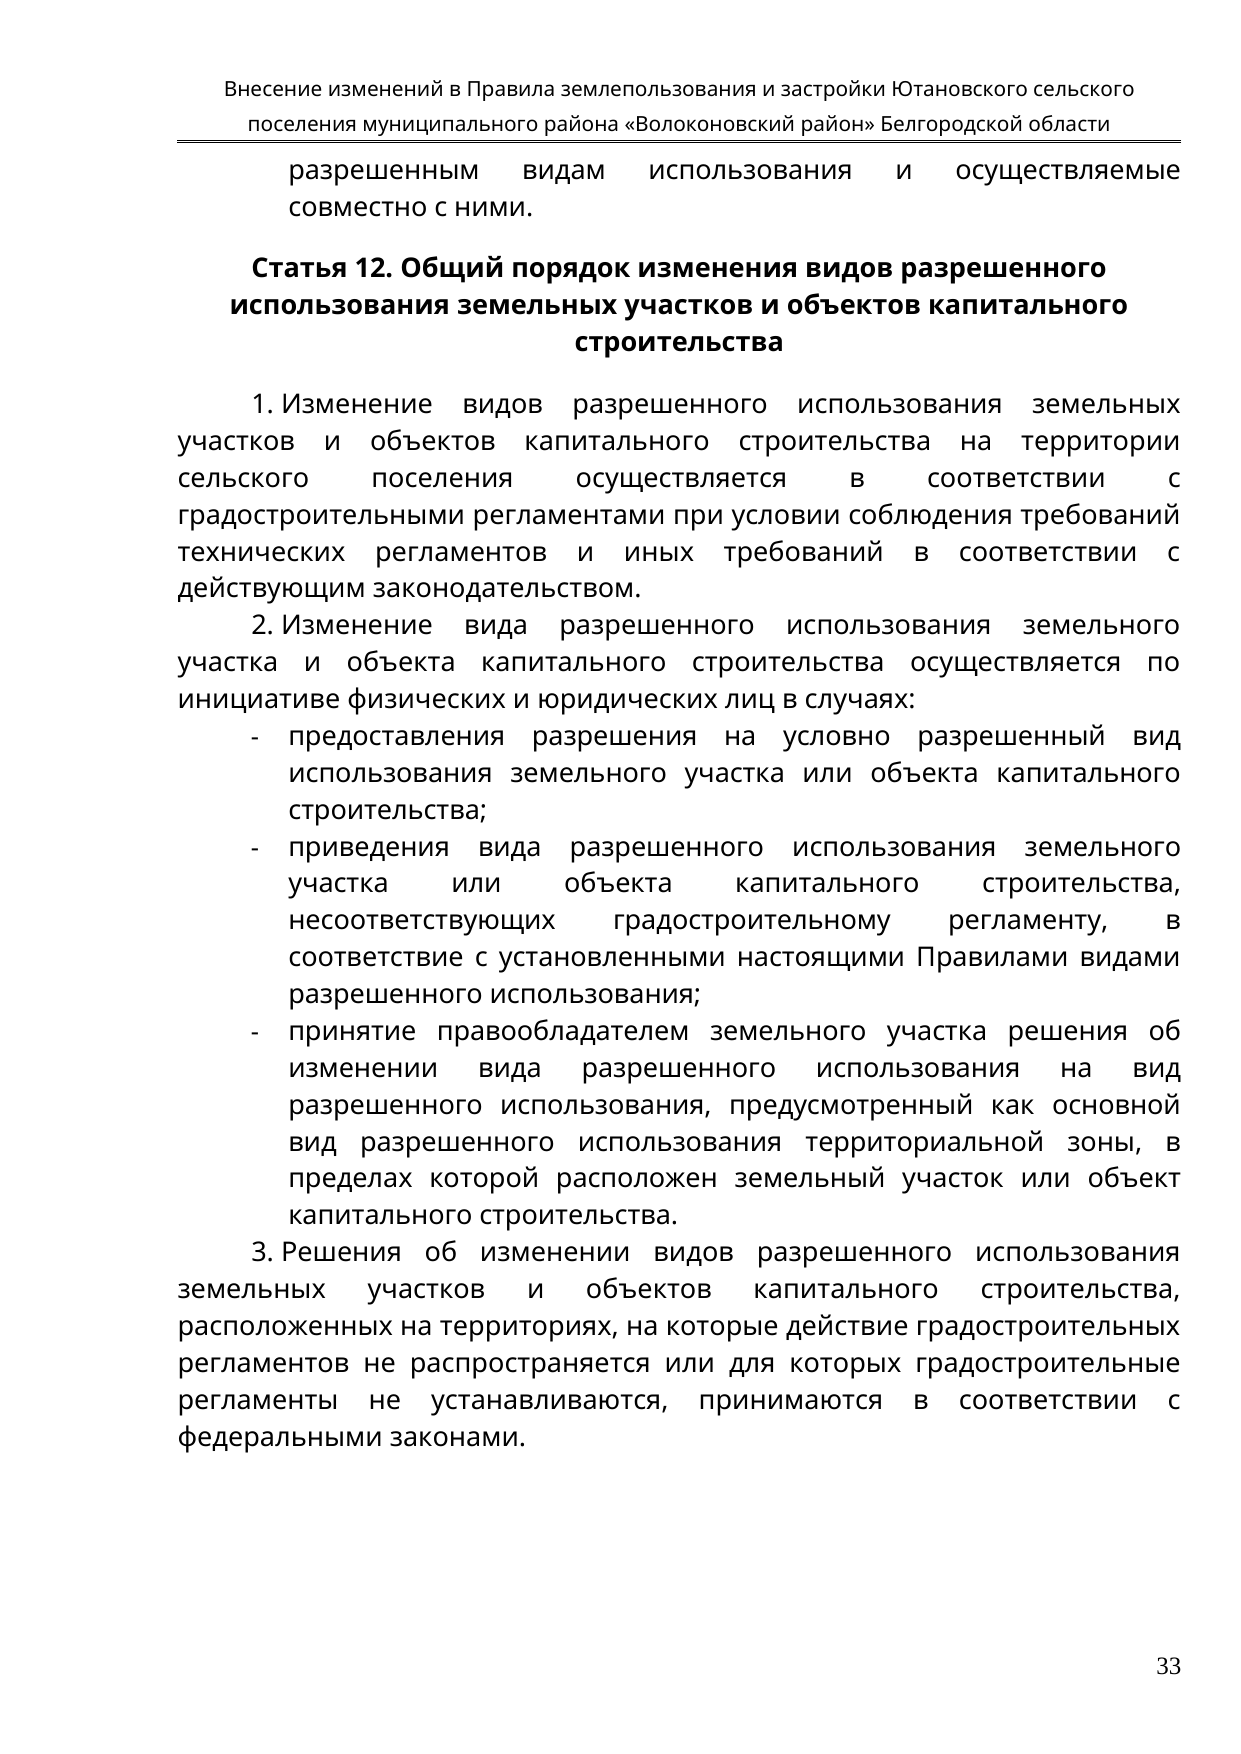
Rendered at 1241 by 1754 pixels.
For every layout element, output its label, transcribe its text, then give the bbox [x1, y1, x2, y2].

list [251, 150, 1181, 224]
list предоставления разрешения на условно разрешенный вид использования земельного участка или объекта капитального строительства; [251, 716, 1181, 827]
subtitle Статья 12. Общий порядок изменения видов разрешенного использования земельных участков и объектов капитального строительства [177, 249, 1181, 359]
list Изменение видов разрешенного использования земельных участков и объектов капитального строительства на территории сельского поселения осуществляется в соответствии с градостроительными регламентами при условии соблюдения требований технических регламентов и иных требований в соответствии с действующим законодательством. [177, 384, 1181, 606]
list приведения вида разрешенного использования земельного участка или объекта капитального строительства, несоответствующих градостроительному регламенту, в соответствие с установленными настоящими Правилами видами разрешенного использования; [251, 827, 1181, 1011]
list Решения об изменении видов разрешенного использования земельных участков и объектов капитального строительства, расположенных на территориях, на которые действие градостроительных регламентов не распространяется или для которых градостроительные регламенты не устанавливаются, принимаются в соответствии с федеральными законами. [177, 1233, 1181, 1454]
list принятие правообладателем земельного участка решения об изменении вида разрешенного использования на вид разрешенного использования, предусмотренный как основной вид разрешенного использования территориальной зоны, в пределах которой расположен земельный участок или объект капитального строительства. [251, 1011, 1181, 1233]
list Изменение вида разрешенного использования земельного участка и объекта капитального строительства осуществляется по инициативе физических и юридических лиц в случаях: [177, 606, 1181, 716]
